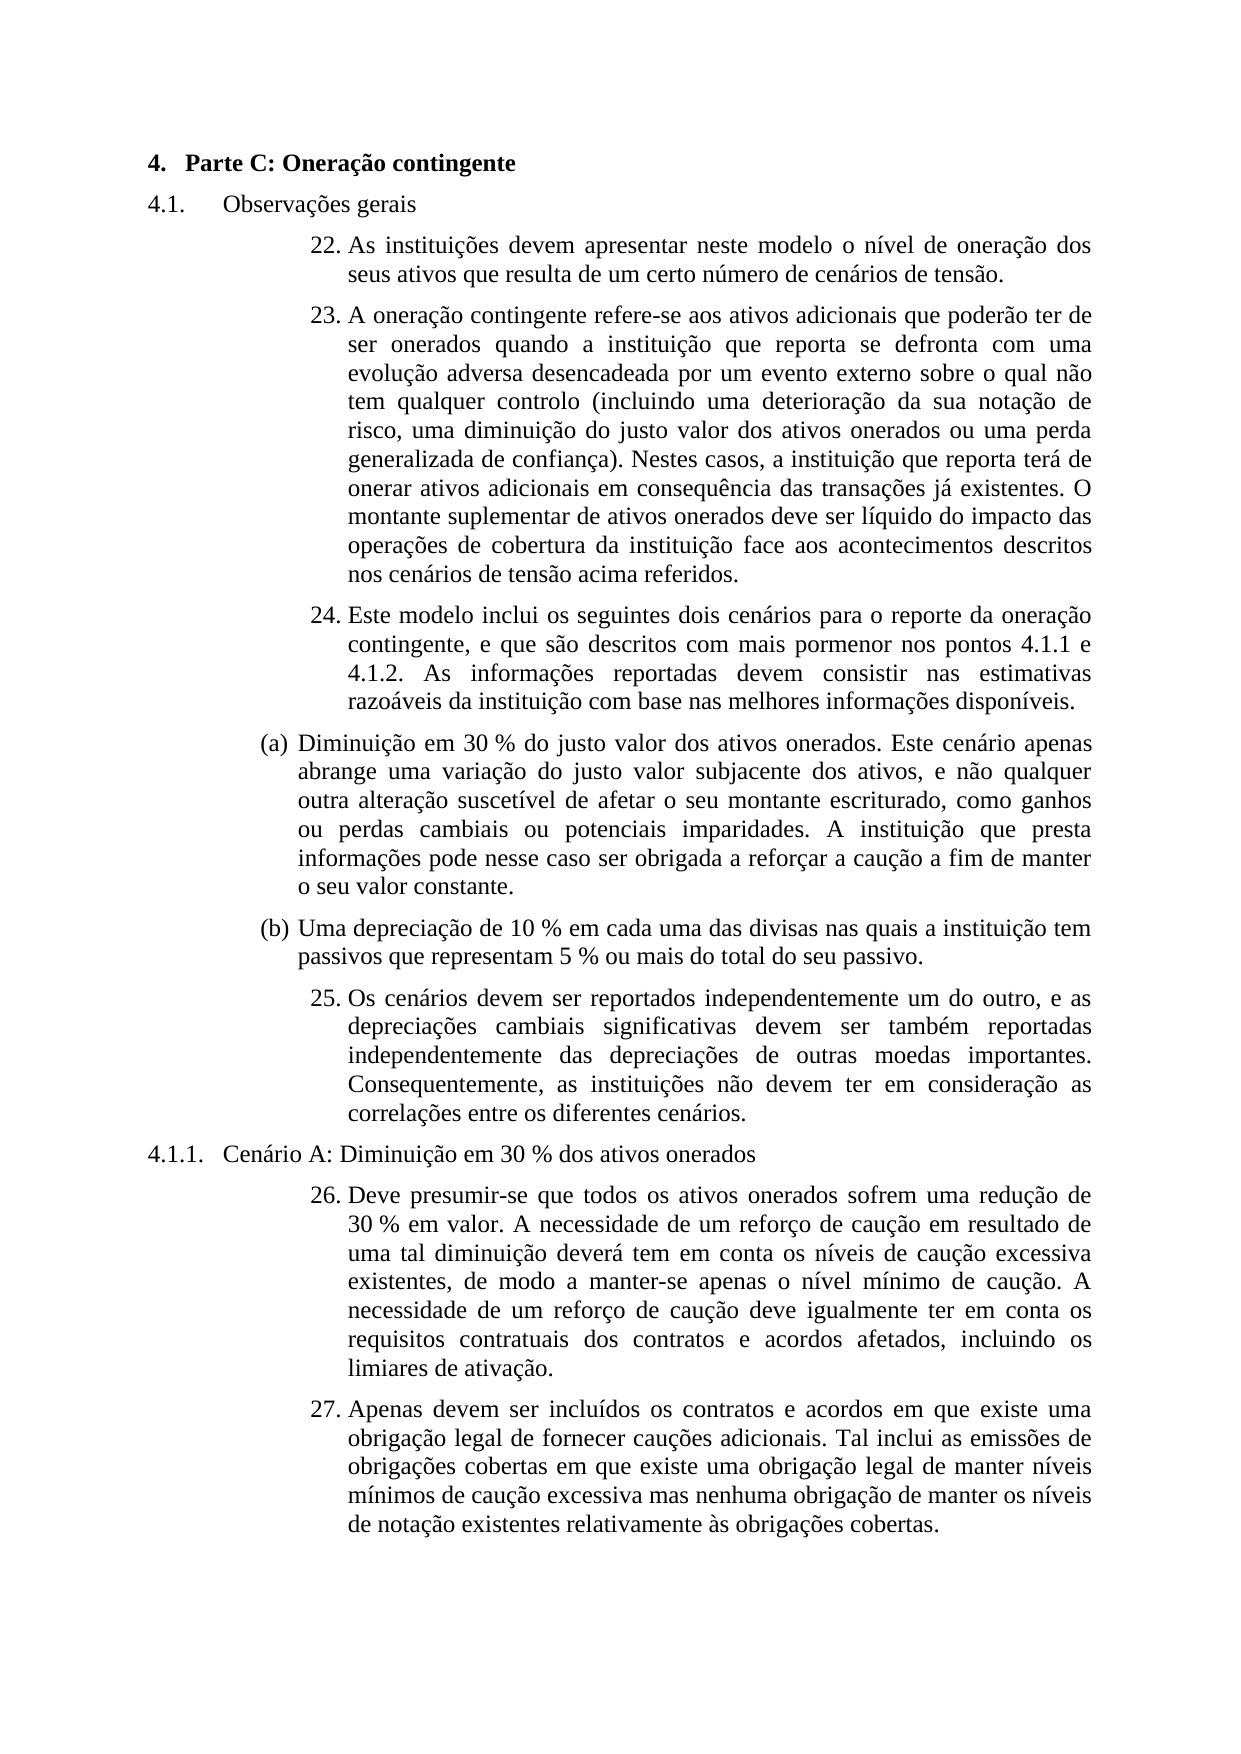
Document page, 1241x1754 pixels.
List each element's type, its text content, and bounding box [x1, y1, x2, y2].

list Uma depreciação de 10 % em cada uma das divisas nas quais a instituição tem passivos que representam 5 % ou mais do total do seu passivo. [260, 913, 1093, 970]
text Apenas devem ser incluídos os contratos e acordos em que existe uma obrigação legal de fornecer cauções adicionais. Tal inclui as emissões de obrigações cobertas em que existe uma obrigação legal de manter níveis mínimos de caução excessiva mas nenhuma obrigação de manter os níveis de notação existentes relativamente às obrigações cobertas. [310, 1394, 1093, 1538]
list Cenário A: Diminuição em 30 % dos ativos onerados [148, 1139, 1093, 1168]
text Deve presumir-se que todos os ativos onerados sofrem uma redução de 30 % em valor. A necessidade de um reforço de caução em resultado de uma tal diminuição deverá tem em conta os níveis de caução excessiva existentes, de modo a manter-se apenas o nível mínimo de caução. A necessidade de um reforço de caução deve igualmente ter em conta os requisitos contratuais dos contratos e acordos afetados, incluindo os limiares de ativação. [310, 1180, 1093, 1381]
text As instituições devem apresentar neste modelo o nível de oneração dos seus ativos que resulta de um certo número de cenários de tensão. [310, 230, 1093, 288]
list Observações gerais [148, 189, 1093, 218]
text A oneração contingente refere-se aos ativos adicionais que poderão ter de ser onerados quando a instituição que reporta se defronta com uma evolução adversa desencadeada por um evento externo sobre o qual não tem qualquer controlo (incluindo uma deterioração da sua notação de risco, uma diminuição do justo valor dos ativos onerados ou uma perda generalizada de confiança). Nestes casos, a instituição que reporta terá de onerar ativos adicionais em consequência das transações já existentes. O montante suplementar de ativos onerados deve ser líquido do impacto das operações de cobertura da instituição face aos acontecimentos descritos nos cenários de tensão acima referidos. [310, 300, 1093, 588]
text Os cenários devem ser reportados independentemente um do outro, e as depreciações cambiais significativas devem ser também reportadas independentemente das depreciações de outras moedas importantes. Consequentemente, as instituições não devem ter em consideração as correlações entre os diferentes cenários. [310, 983, 1093, 1126]
text Este modelo inclui os seguintes dois cenários para o reporte da oneração contingente, e que são descritos com mais pormenor nos pontos 4.1.1 e 4.1.2. As informações reportadas devem consistir nas estimativas razoáveis da instituição com base nas melhores informações disponíveis. [310, 600, 1093, 715]
list Diminuição em 30 % do justo valor dos ativos onerados. Este cenário apenas abrange uma variação do justo valor subjacente dos ativos, e não qualquer outra alteração suscetível de afetar o seu montante escriturado, como ganhos ou perdas cambiais ou potenciais imparidades. A instituição que presta informações pode nesse caso ser obrigada a reforçar a caução a fim de manter o seu valor constante. [260, 728, 1093, 900]
list Parte C: Oneração contingente [148, 148, 1093, 176]
